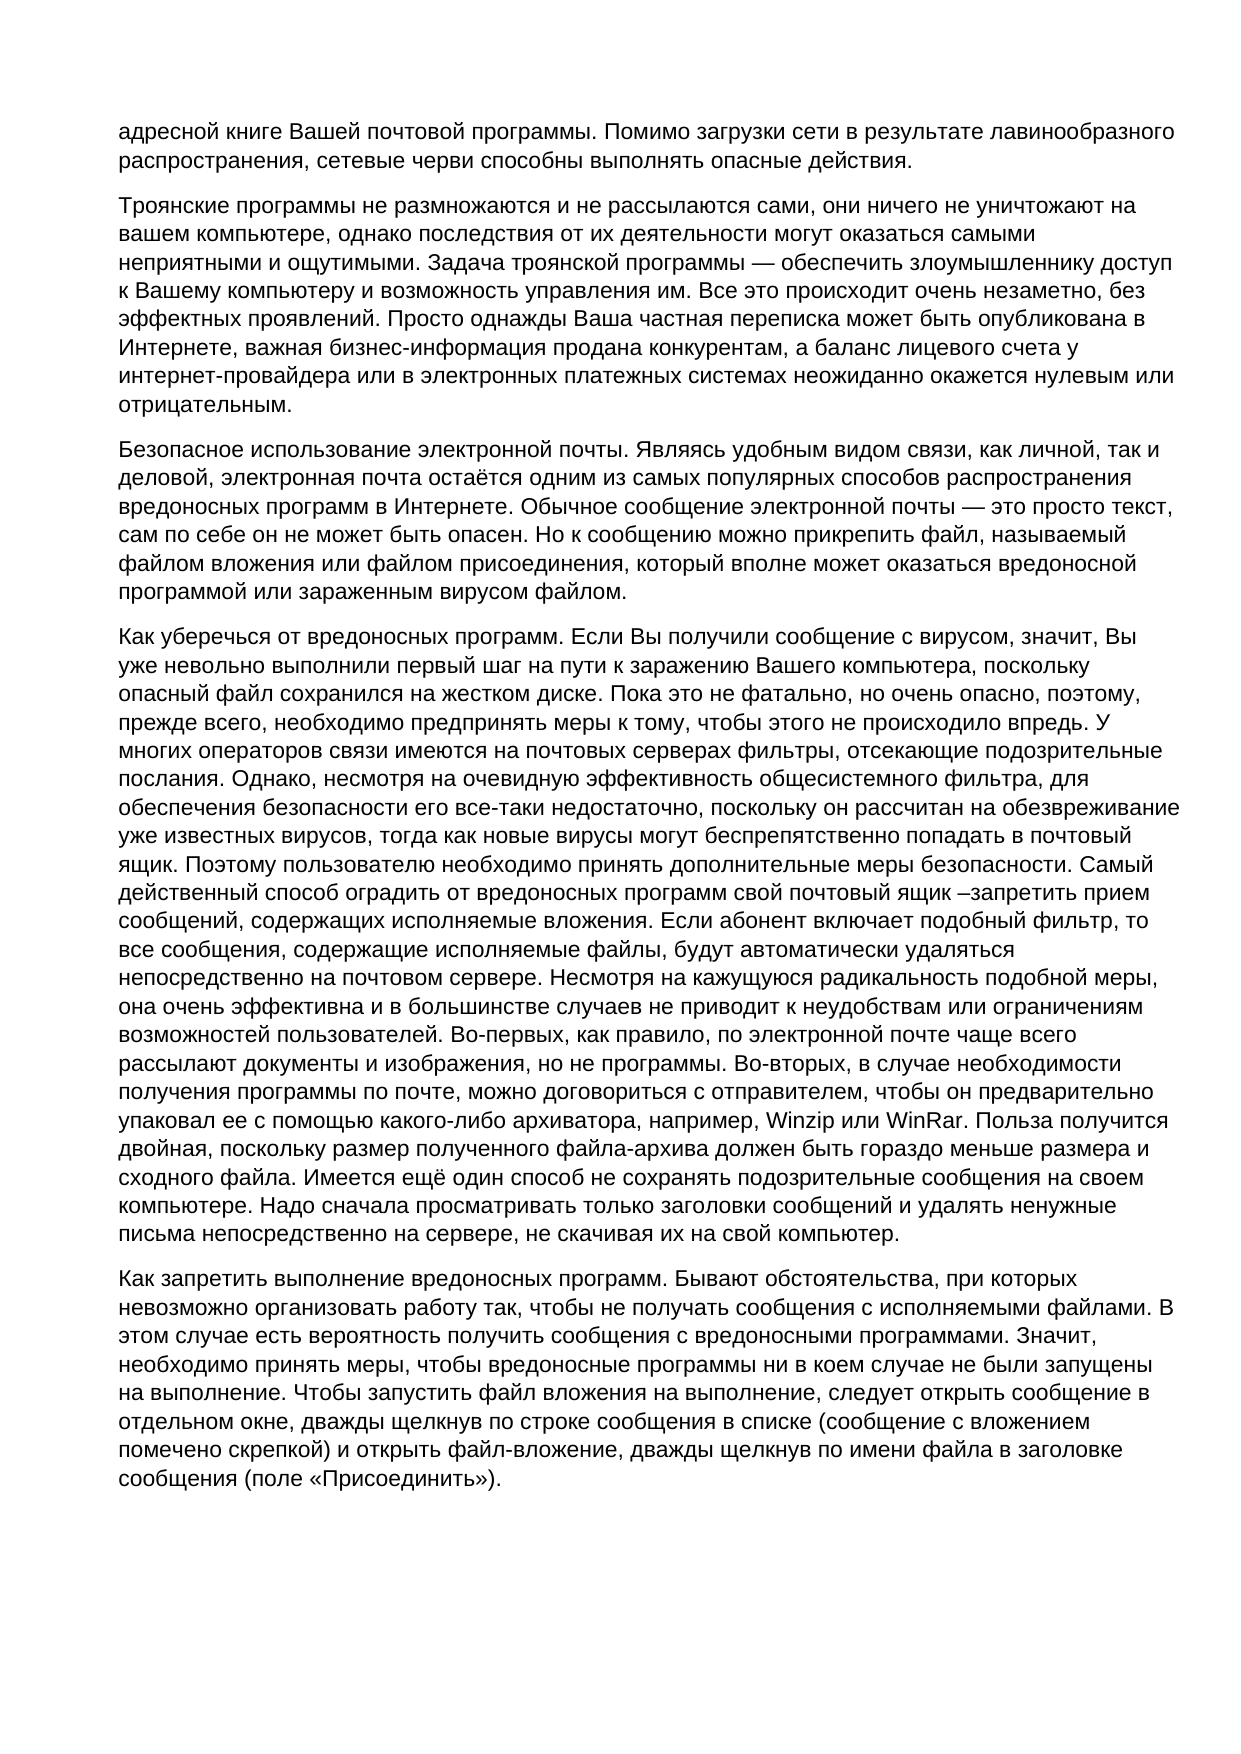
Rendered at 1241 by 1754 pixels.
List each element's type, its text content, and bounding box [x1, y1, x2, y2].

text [118, 118, 1181, 173]
text Безопасное использование электронной почты. Являясь удобным видом связи, как личной, так и деловой, электронная почта остаётся одним из самых популярных способов распространения вредоносных программ в Интернете. Обычное сообщение электронной почты — это просто текст, сам по себе он не может быть опасен. Но к сообщению можно прикрепить файл, называемый файлом вложения или файлом присоединения, который вполне может оказаться вредоносной программой или зараженным вирусом файлом. [118, 436, 1181, 604]
text Как запретить выполнение вредоносных программ. Бывают обстоятельства, при которых невозможно организовать работу так, чтобы не получать сообщения с исполняемыми файлами. В этом случае есть вероятность получить сообщения с вредоносными программами. Значит, необходимо принять меры, чтобы вредоносные программы ни в коем случае не были запущены на выполнение. Чтобы запустить файл вложения на выполнение, следует открыть сообщение в отдельном окне, дважды щелкнув по строке сообщения в списке (сообщение с вложением помечено скрепкой) и открыть файл-вложение, дважды щелкнув по имени файла в заголовке сообщения (поле «Присоединить»). [118, 1265, 1181, 1491]
text Троянские программы не размножаются и не рассылаются сами, они ничего не уничтожают на вашем компьютере, однако последствия от их деятельности могут оказаться самыми неприятными и ощутимыми. Задача троянской программы — обеспечить злоумышленнику доступ к Вашему компьютеру и возможность управления им. Все это происходит очень незаметно, без эффектных проявлений. Просто однажды Ваша частная переписка может быть опубликована в Интернете, важная бизнес-информация продана конкурентам, а баланс лицевого счета у интернет-провайдера или в электронных платежных системах неожиданно окажется нулевым или отрицательным. [118, 192, 1181, 417]
text Как уберечься от вредоносных программ. Если Вы получили сообщение с вирусом, значит, Вы уже невольно выполнили первый шаг на пути к заражению Вашего компьютера, поскольку опасный файл сохранился на жестком диске. Пока это не фатально, но очень опасно, поэтому, прежде всего, необходимо предпринять меры к тому, чтобы этого не происходило впредь. У многих операторов связи имеются на почтовых серверах фильтры, отсекающие подозрительные послания. Однако, несмотря на очевидную эффективность общесистемного фильтра, для обеспечения безопасности его все-таки недостаточно, поскольку он рассчитан на обезвреживание уже известных вирусов, тогда как новые вирусы могут беспрепятственно попадать в почтовый ящик. Поэтому пользователю необходимо принять дополнительные меры безопасности. Самый действенный способ оградить от вредоносных программ свой почтовый ящик –запретить прием сообщений, содержащих исполняемые вложения. Если абонент включает подобный фильтр, то все сообщения, содержащие исполняемые файлы, будут автоматически удаляться непосредственно на почтовом сервере. Несмотря на кажущуюся радикальность подобной меры, она очень эффективна и в большинстве случаев не приводит к неудобствам или ограничениям возможностей пользователей. Во-первых, как правило, по электронной почте чаще всего рассылают документы и изображения, но не программы. Во-вторых, в случае необходимости получения программы по почте, можно договориться с отправителем, чтобы он предварительно упаковал ее с помощью какого-либо архиватора, например, Winzip или WinRar. Польза получится двойная, поскольку размер полученного файла-архива должен быть гораздо меньше размера и сходного файла. Имеется ещё один способ не сохранять подозрительные сообщения на своем компьютере. Надо сначала просматривать только заголовки сообщений и удалять ненужные письма непосредственно на сервере, не скачивая их на свой компьютер. [118, 623, 1181, 1247]
